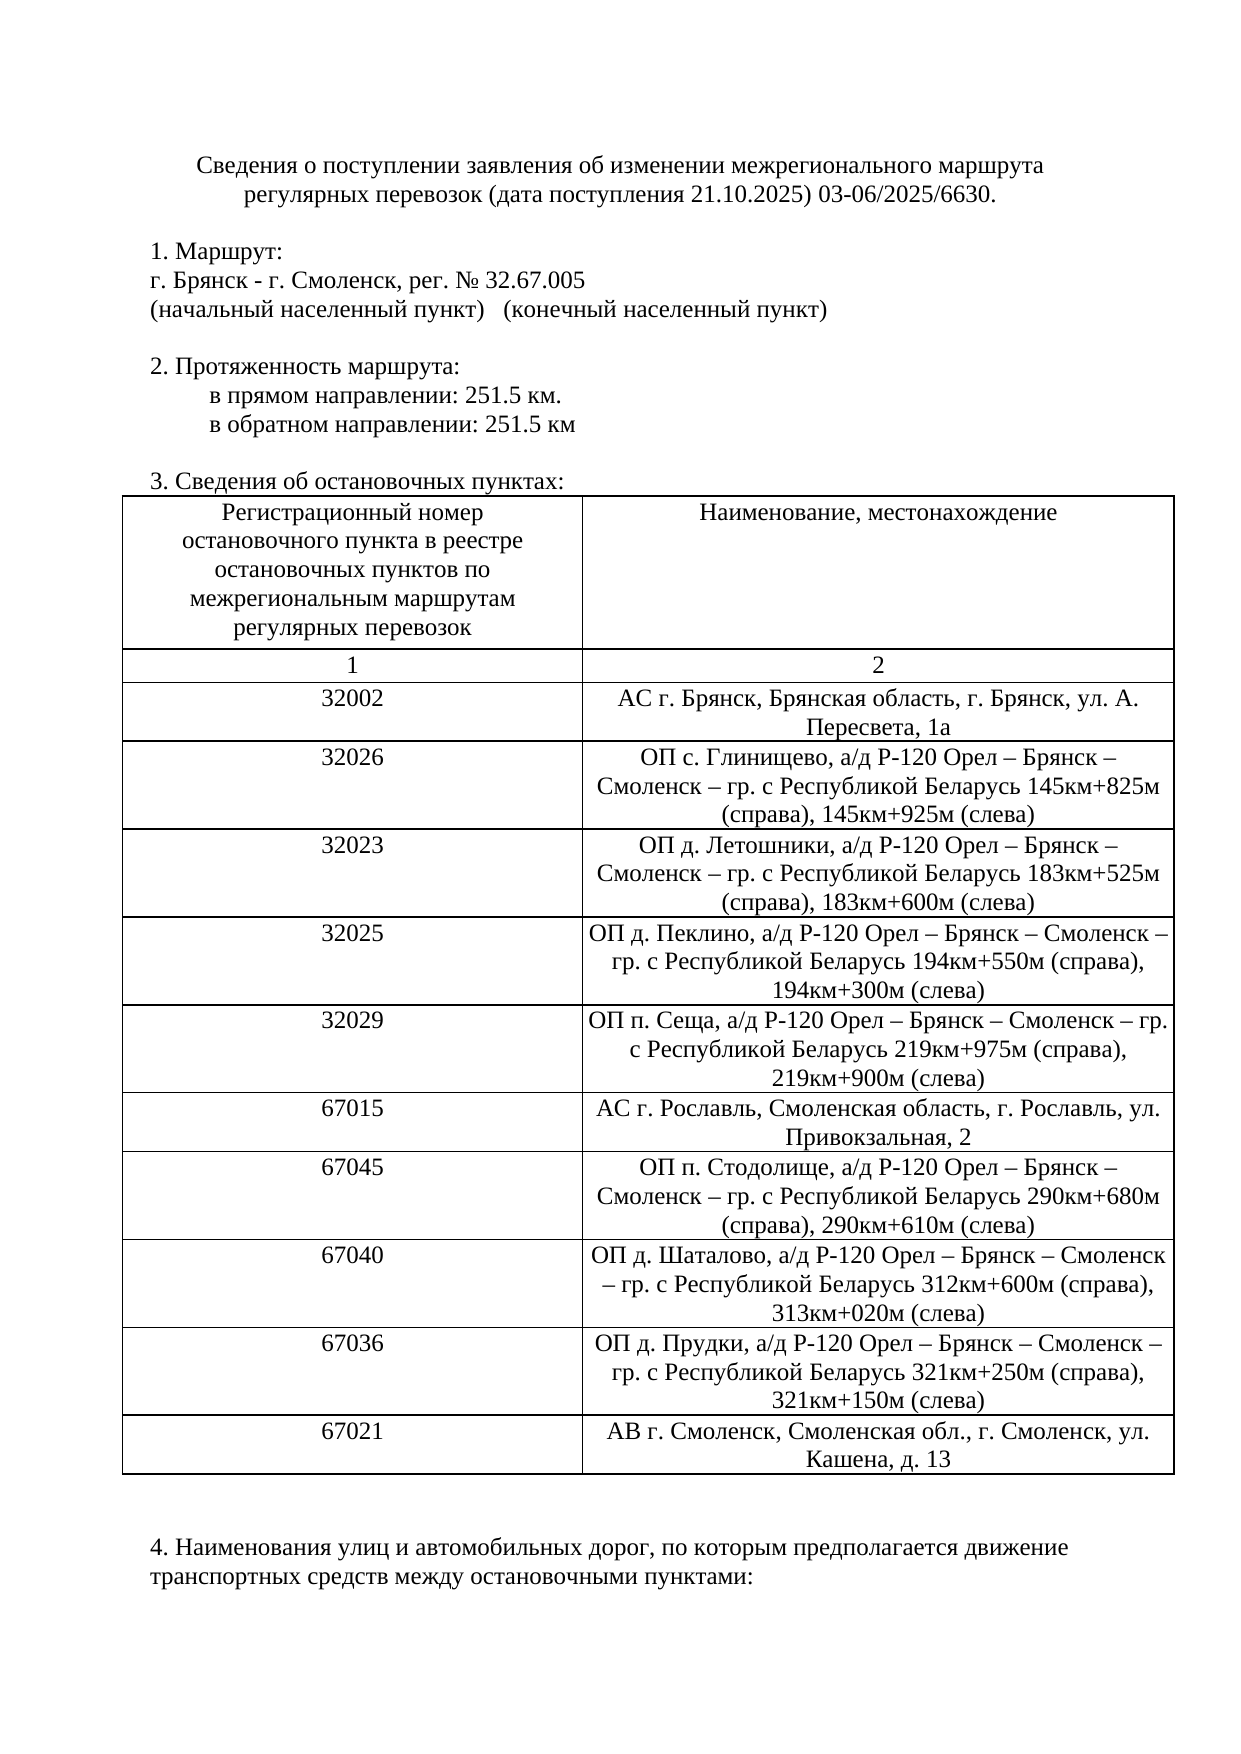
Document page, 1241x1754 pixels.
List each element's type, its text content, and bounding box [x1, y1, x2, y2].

table_cell ОП д. Летошники, а/д Р-120 Орел – Брянск – Смоленск – гр. с Республикой Беларусь 183км+525м (справа), 183км+600м (слева) [583, 830, 1173, 916]
table_cell 67015 [123, 1093, 582, 1151]
table_cell АВ г. Смоленск, Смоленская обл., г. Смоленск, ул. Кашена, д. 13 [583, 1416, 1173, 1473]
table_cell 32026 [123, 742, 582, 828]
table_header Регистрационный номер остановочного пункта в реестре остановочных пунктов по межрегиональным маршрутам регулярных перевозок [123, 497, 582, 648]
text г. Брянск - г. Смоленск, рег. № 32.67.005 [150, 265, 1090, 294]
table_cell 32023 [123, 830, 582, 916]
table_cell ОП д. Пеклино, а/д Р-120 Орел – Брянск – Смоленск – гр. с Республикой Беларусь 194км+550м (справа), 194км+300м (слева) [583, 918, 1173, 1004]
text в прямом направлении: 251.5 км. [150, 380, 1090, 409]
table_cell ОП п. Сеща, а/д Р-120 Орел – Брянск – Смоленск – гр. с Республикой Беларусь 219км+975м (справа), 219км+900м (слева) [583, 1006, 1173, 1092]
text (начальный населенный пункт) (конечный населенный пункт) [150, 294, 1090, 322]
table_cell 2 [583, 650, 1173, 681]
table_cell АС г. Рославль, Смоленская область, г. Рославль, ул. Привокзальная, 2 [583, 1093, 1173, 1151]
table_cell 32025 [123, 918, 582, 1004]
table_cell ОП д. Прудки, а/д Р-120 Орел – Брянск – Смоленск – гр. с Республикой Беларусь 321км+250м (справа), 321км+150м (слева) [583, 1328, 1173, 1414]
table_cell 1 [123, 650, 582, 681]
text Сведения о поступлении заявления об изменении межрегионального маршрута регулярных перевозок (дата поступления 21.10.2025) 03-06/2025/6630. [150, 150, 1090, 207]
table_cell ОП д. Шаталово, а/д Р-120 Орел – Брянск – Смоленск – гр. с Республикой Беларусь 312км+600м (справа), 313км+020м (слева) [583, 1240, 1173, 1326]
table_cell АС г. Брянск, Брянская область, г. Брянск, ул. А. Пересвета, 1а [583, 683, 1173, 740]
text в обратном направлении: 251.5 км [150, 409, 1090, 437]
text 1. Маршрут: [150, 236, 1090, 265]
table_cell ОП п. Стодолище, а/д Р-120 Орел – Брянск – Смоленск – гр. с Республикой Беларусь 290км+680м (справа), 290км+610м (слева) [583, 1152, 1173, 1238]
table_cell 32002 [123, 683, 582, 740]
table_cell 67036 [123, 1328, 582, 1414]
table_header Наименование, местонахождение [583, 497, 1173, 648]
text 2. Протяженность маршрута: [150, 351, 1090, 380]
table_cell 32029 [123, 1006, 582, 1092]
table_cell 67040 [123, 1240, 582, 1326]
table_cell 67045 [123, 1152, 582, 1238]
text 3. Сведения об остановочных пунктах: [150, 466, 1090, 495]
table_cell ОП с. Глинищево, а/д Р-120 Орел – Брянск – Смоленск – гр. с Республикой Беларусь 145км+825м (справа), 145км+925м (слева) [583, 742, 1173, 828]
table_cell 67021 [123, 1416, 582, 1473]
text 4. Наименования улиц и автомобильных дорог, по которым предполагается движение транспортных средств между остановочными пунктами: [150, 1532, 1090, 1590]
